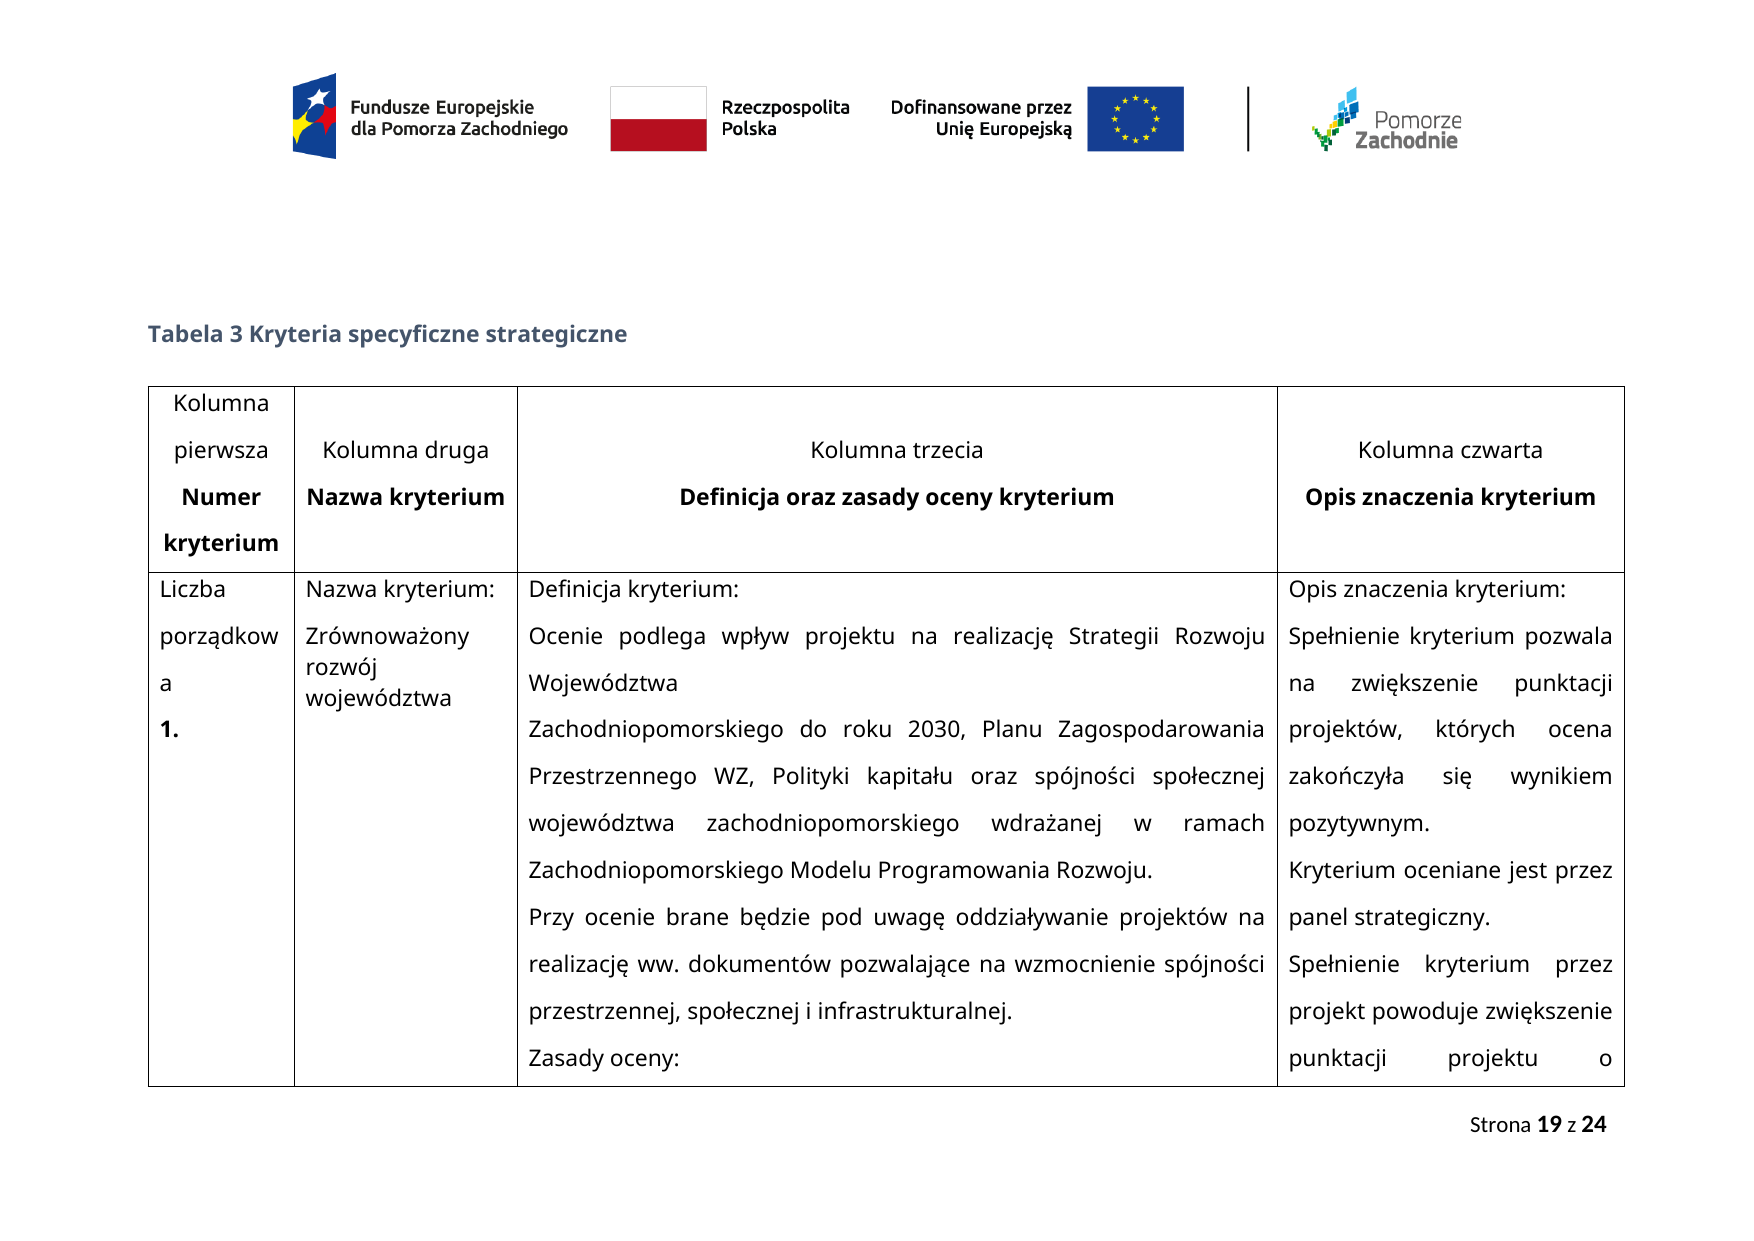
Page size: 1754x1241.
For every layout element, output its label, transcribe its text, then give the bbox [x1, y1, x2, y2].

table_cell Nazwa kryterium: Zrównoważony rozwój województwa [295, 573, 517, 1086]
table_cell Definicja kryterium: Ocenie podlega wpływ projektu na realizację Strategii Rozwoju Województwa Zachodniopomorskiego do roku 2030, Planu Zagospodarowania Przestrzennego WZ, Polityki kapitału oraz spójności społecznej województwa zachodniopomorskiego wdrażanej w ramach Zachodniopomorskiego Modelu Programowania Rozwoju. Przy ocenie brane będzie pod uwagę oddziaływanie projektów na realizację ww. dokumentów pozwalające na wzmocnienie spójności przestrzennej, społecznej i infrastrukturalnej. Zasady oceny: Kryterium będzie weryfikowane na podstawie treści wniosku o dofinansowanie projektu. [518, 573, 1277, 1086]
table_cell Liczba porządkowa 1. [149, 573, 294, 1086]
table_cell Opis znaczenia kryterium: Spełnienie kryterium pozwala na zwiększenie punktacji projektów, których ocena zakończyła się wynikiem pozytywnym. Kryterium oceniane jest przez panel strategiczny. Spełnienie kryterium przez projekt powoduje zwiększenie punktacji projektu o maksymalnie 30 pkt. Kryterium punktowe: • 30 pkt: spełnia kryterium (wysoki wpływ na realizację Strategii Rozwoju Województwa Zachodniopomorskiego do roku 2030, Planu Zagospodarowania Przestrzennego WZ, Polityki kapitału oraz spójności społecznej województwa zachodniopomorskiego wdrażanej w ramach Zachodniopomorskiego Modelu Programowania Rozwoju • 20 pkt: spełnia kryterium (średni wpływ na realizację Strategii Rozwoju Województwa Zachodniopomorskiego do roku 2030, Planu Zagospodarowania Przestrzennego WZ, Polityki kapitału oraz spójności społecznej województwa zachodniopomorskiego wdrażanej w ramach Zachodniopomorskiego Modelu Programowania Rozwoju • 10 pkt spełnia kryterium (niski wpływ na realizację Strategii Rozwoju Województwa Zachodniopomorskiego do roku 2030, Planu Zagospodarowania Przestrzennego WZ, Polityki kapitału oraz spójności społecznej województwa zachodniopomorskiego wdrażanej w ramach Zachodniopomorskiego Modelu Programowania Rozwoju • 0 pkt nie spełnia kryterium (brak wpływu na realizację Strategii Rozwoju Województwa Zachodniopomorskiego do roku 2030, Planu Zagospodarowania Przestrzennego WZ, Polityki kapitału oraz spójności społecznej województwa zachodniopomorskiego wdrażanej w ramach Zachodniopomorskiego Modelu Programowania Rozwoju).W uzasadnionych przypadkach IZ FEPZ 2021-2027 może zrezygnować z przeprowadzania oceny strategicznej. [1278, 573, 1624, 1086]
text Tabela 3 Kryteria specyficzne strategiczne [148, 318, 1606, 349]
table_header Kolumna druga Nazwa kryterium [295, 387, 517, 572]
picture [292, 73, 1462, 159]
table_header Kolumna trzecia Definicja oraz zasady oceny kryterium [518, 387, 1277, 572]
table_header Kolumna czwarta Opis znaczenia kryterium [1278, 387, 1624, 572]
table_header Kolumna pierwsza Numer kryterium [149, 387, 294, 572]
